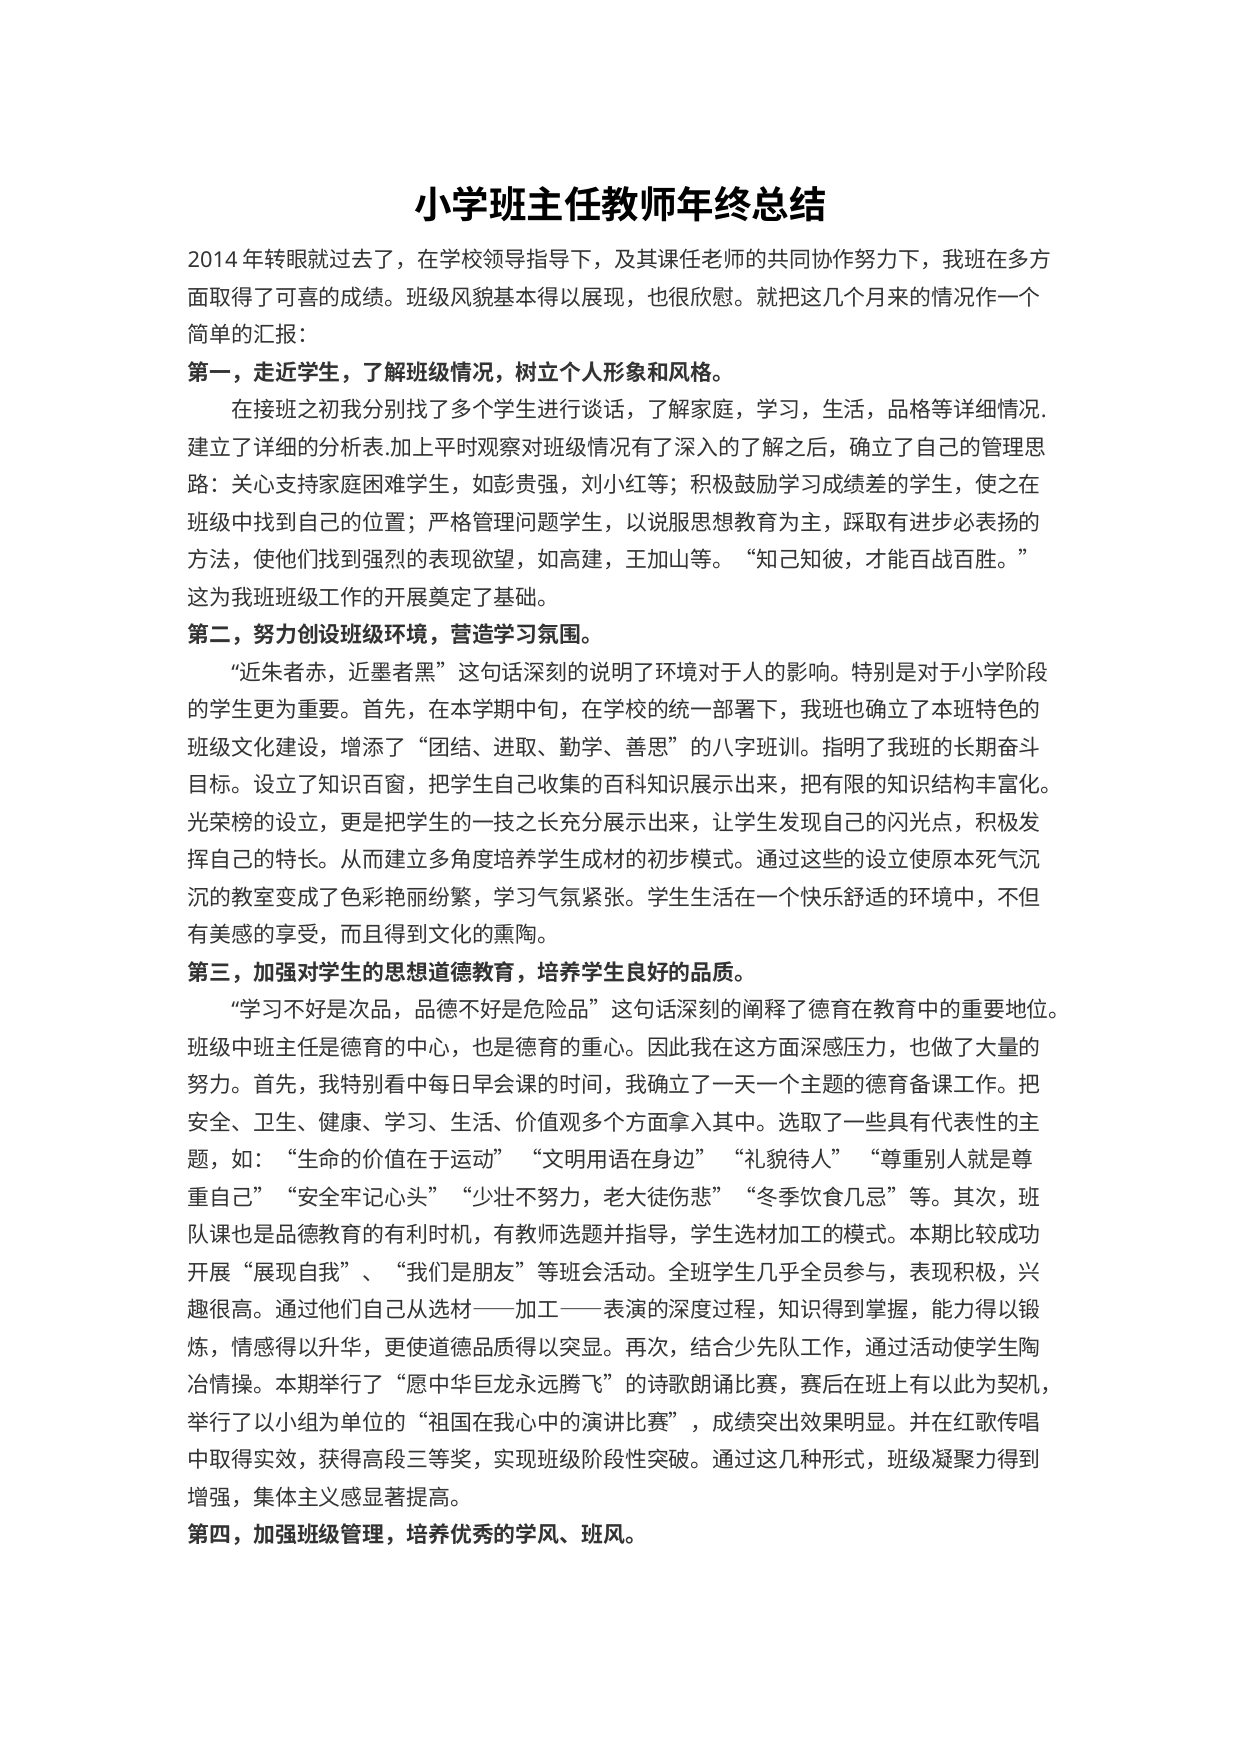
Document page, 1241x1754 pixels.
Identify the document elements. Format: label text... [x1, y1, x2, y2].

text 在接班之初我分别找了多个学生进行谈话，了解家庭，学习，生活，品格等详细情况.建立了详细的分析表.加上平时观察对班级情况有了深入的了解之后，确立了自己的管理思路：关心支持家庭困难学生，如彭贵强，刘小红等；积极鼓励学习成绩差的学生，使之在班级中找到自己的位置；严格管理问题学生，以说服思想教育为主，踩取有进步必表扬的方法，使他们找到强烈的表现欲望，如高建，王加山等。“知己知彼，才能百战百胜。”这为我班班级工作的开展奠定了基础。 第二，努力创设班级环境，营造学习氛围。 [187, 389, 1053, 652]
text “近朱者赤，近墨者黑”这句话深刻的说明了环境对于人的影响。特别是对于小学阶段的学生更为重要。首先，在本学期中旬，在学校的统一部署下，我班也确立了本班特色的班级文化建设，增添了“团结、进取、勤学、善思”的八字班训。指明了我班的长期奋斗目标。设立了知识百窗，把学生自己收集的百科知识展示出来，把有限的知识结构丰富化。光荣榜的设立，更是把学生的一技之长充分展示出来，让学生发现自己的闪光点，积极发挥自己的特长。从而建立多角度培养学生成材的初步模式。通过这些的设立使原本死气沉沉的教室变成了色彩艳丽纷繁，学习气氛紧张。学生生活在一个快乐舒适的环境中，不但有美感的享受，而且得到文化的熏陶。 第三，加强对学生的思想道德教育，培养学生良好的品质。 [187, 652, 1053, 989]
text 小学班主任教师年终总结 [187, 164, 1053, 239]
text 2014年转眼就过去了，在学校领导指导下，及其课任老师的共同协作努力下，我班在多方面取得了可喜的成绩。班级风貌基本得以展现，也很欣慰。就把这几个月来的情况作一个简单的汇报： 第一，走近学生，了解班级情况，树立个人形象和风格。 [187, 239, 1053, 389]
text “学习不好是次品，品德不好是危险品”这句话深刻的阐释了德育在教育中的重要地位。班级中班主任是德育的中心，也是德育的重心。因此我在这方面深感压力，也做了大量的努力。首先，我特别看中每日早会课的时间，我确立了一天一个主题的德育备课工作。把安全、卫生、健康、学习、生活、价值观多个方面拿入其中。选取了一些具有代表性的主题，如：“生命的价值在于运动” “文明用语在身边” “礼貌待人” “尊重别人就是尊重自己”“安全牢记心头”“少壮不努力，老大徒伤悲”“冬季饮食几忌”等。其次，班队课也是品德教育的有利时机，有教师选题并指导，学生选材加工的模式。本期比较成功开展“展现自我”、“我们是朋友”等班会活动。全班学生几乎全员参与，表现积极，兴趣很高。通过他们自己从选材——加工——表演的深度过程，知识得到掌握，能力得以锻炼，情感得以升华，更使道德品质得以突显。再次，结合少先队工作，通过活动使学生陶冶情操。本期举行了“愿中华巨龙永远腾飞”的诗歌朗诵比赛，赛后在班上有以此为契机，举行了以小组为单位的“祖国在我心中的演讲比赛”，成绩突出效果明显。并在红歌传唱中取得实效，获得高段三等奖，实现班级阶段性突破。通过这几种形式，班级凝聚力得到增强，集体主义感显著提高。 第四，加强班级管理，培养优秀的学风、班风。 [187, 989, 1053, 1552]
